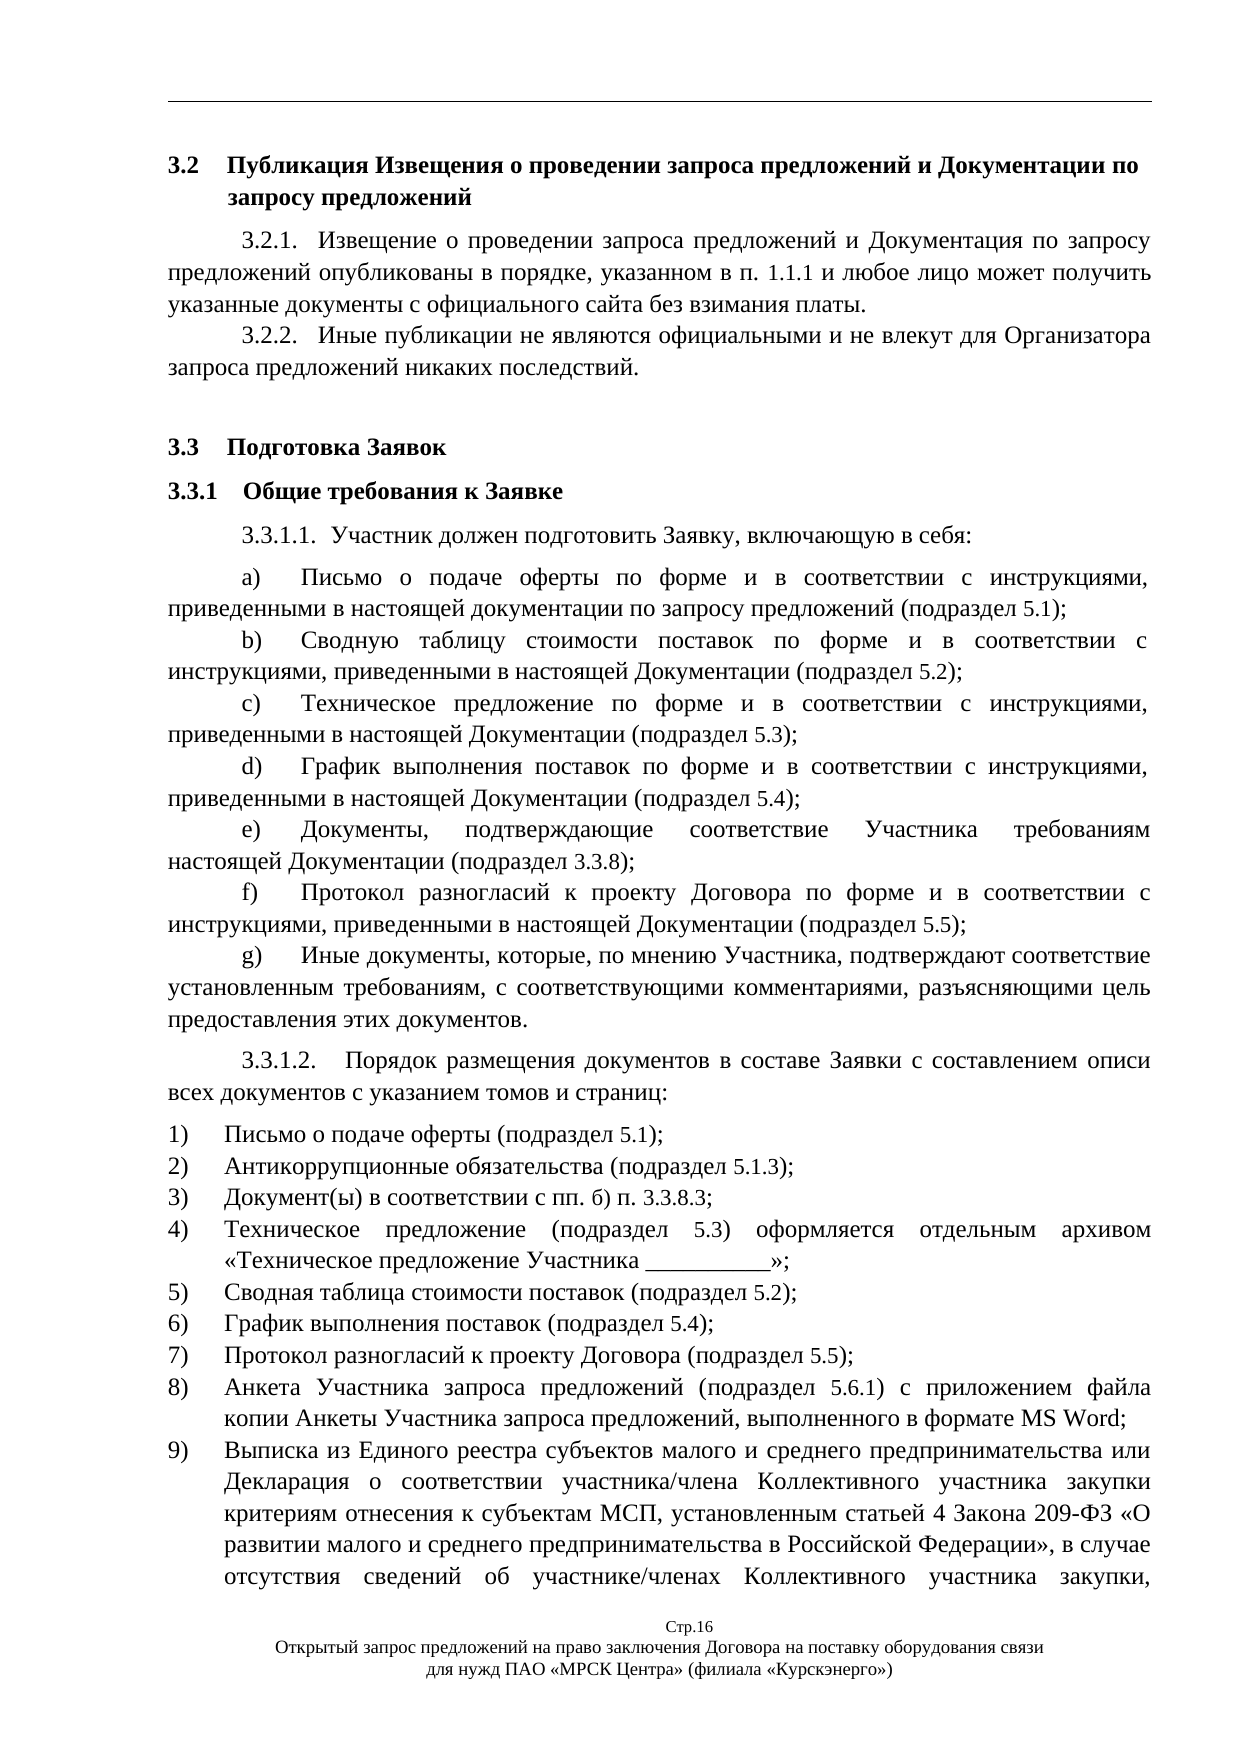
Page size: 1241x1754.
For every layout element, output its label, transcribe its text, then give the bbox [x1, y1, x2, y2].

list Сводная таблица стоимости поставок (подраздел 5.2); [168, 1277, 1152, 1306]
list Участник должен подготовить Заявку, включающую в себя: [168, 520, 1152, 548]
list График выполнения поставок (подраздел 5.4); [168, 1308, 1152, 1337]
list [168, 1435, 1152, 1590]
list Антикоррупционные обязательства (подраздел 5.1.3); [168, 1151, 1152, 1179]
list Порядок размещения документов в составе Заявки с составлением описи всех документов с указанием томов и страниц: [168, 1046, 1152, 1106]
list Техническое предложение (подраздел 5.3) оформляется отдельным архивом «Техническое предложение Участника __________»; [168, 1214, 1152, 1274]
subtitle Общие требования к Заявке [168, 476, 1152, 504]
list Извещение о проведении запроса предложений и Документация по запросу предложений опубликованы в порядке, указанном в п. 1.1.1 и любое лицо может получить указанные документы с официального сайта без взимания платы. [168, 226, 1152, 317]
list Протокол разногласий к проекту Договора (подраздел 5.5); [168, 1340, 1152, 1369]
subtitle Подготовка Заявок [168, 432, 1152, 460]
list Техническое предложение по форме и в соответствии с инструкциями, приведенными в настоящей Документации (подраздел 5.3); [168, 688, 1148, 748]
list Документы, подтверждающие соответствие Участника требованиям настоящей Документации (подраздел 3.3.8); [168, 814, 1151, 874]
list Сводную таблицу стоимости поставок по форме и в соответствии с инструкциями, приведенными в настоящей Документации (подраздел 5.2); [168, 625, 1148, 685]
list Документ(ы) в соответствии с пп. б) п. 3.3.8.3; [168, 1182, 1152, 1211]
list Письмо о подаче оферты по форме и в соответствии с инструкциями, приведенными в настоящей документации по запросу предложений (подраздел 5.1); [168, 562, 1148, 622]
list Анкета Участника запроса предложений (подраздел 5.6.1) с приложением файла копии Анкеты Участника запроса предложений, выполненного в формате MS Word; [168, 1372, 1152, 1432]
list Письмо о подаче оферты (подраздел 5.1); [168, 1119, 1152, 1148]
list Иные публикации не являются официальными и не влекут для Организатора запроса предложений никаких последствий. [168, 320, 1152, 381]
list График выполнения поставок по форме и в соответствии с инструкциями, приведенными в настоящей Документации (подраздел 5.4); [168, 751, 1149, 811]
list Иные документы, которые, по мнению Участника, подтверждают соответствие установленным требованиям, с соответствующими комментариями, разъясняющими цель предоставления этих документов. [168, 941, 1152, 1032]
subtitle Публикация Извещения о проведении запроса предложений и Документации по запросу предложений [168, 150, 1152, 210]
list Протокол разногласий к проекту Договора по форме и в соответствии с инструкциями, приведенными в настоящей Документации (подраздел 5.5); [168, 877, 1151, 938]
